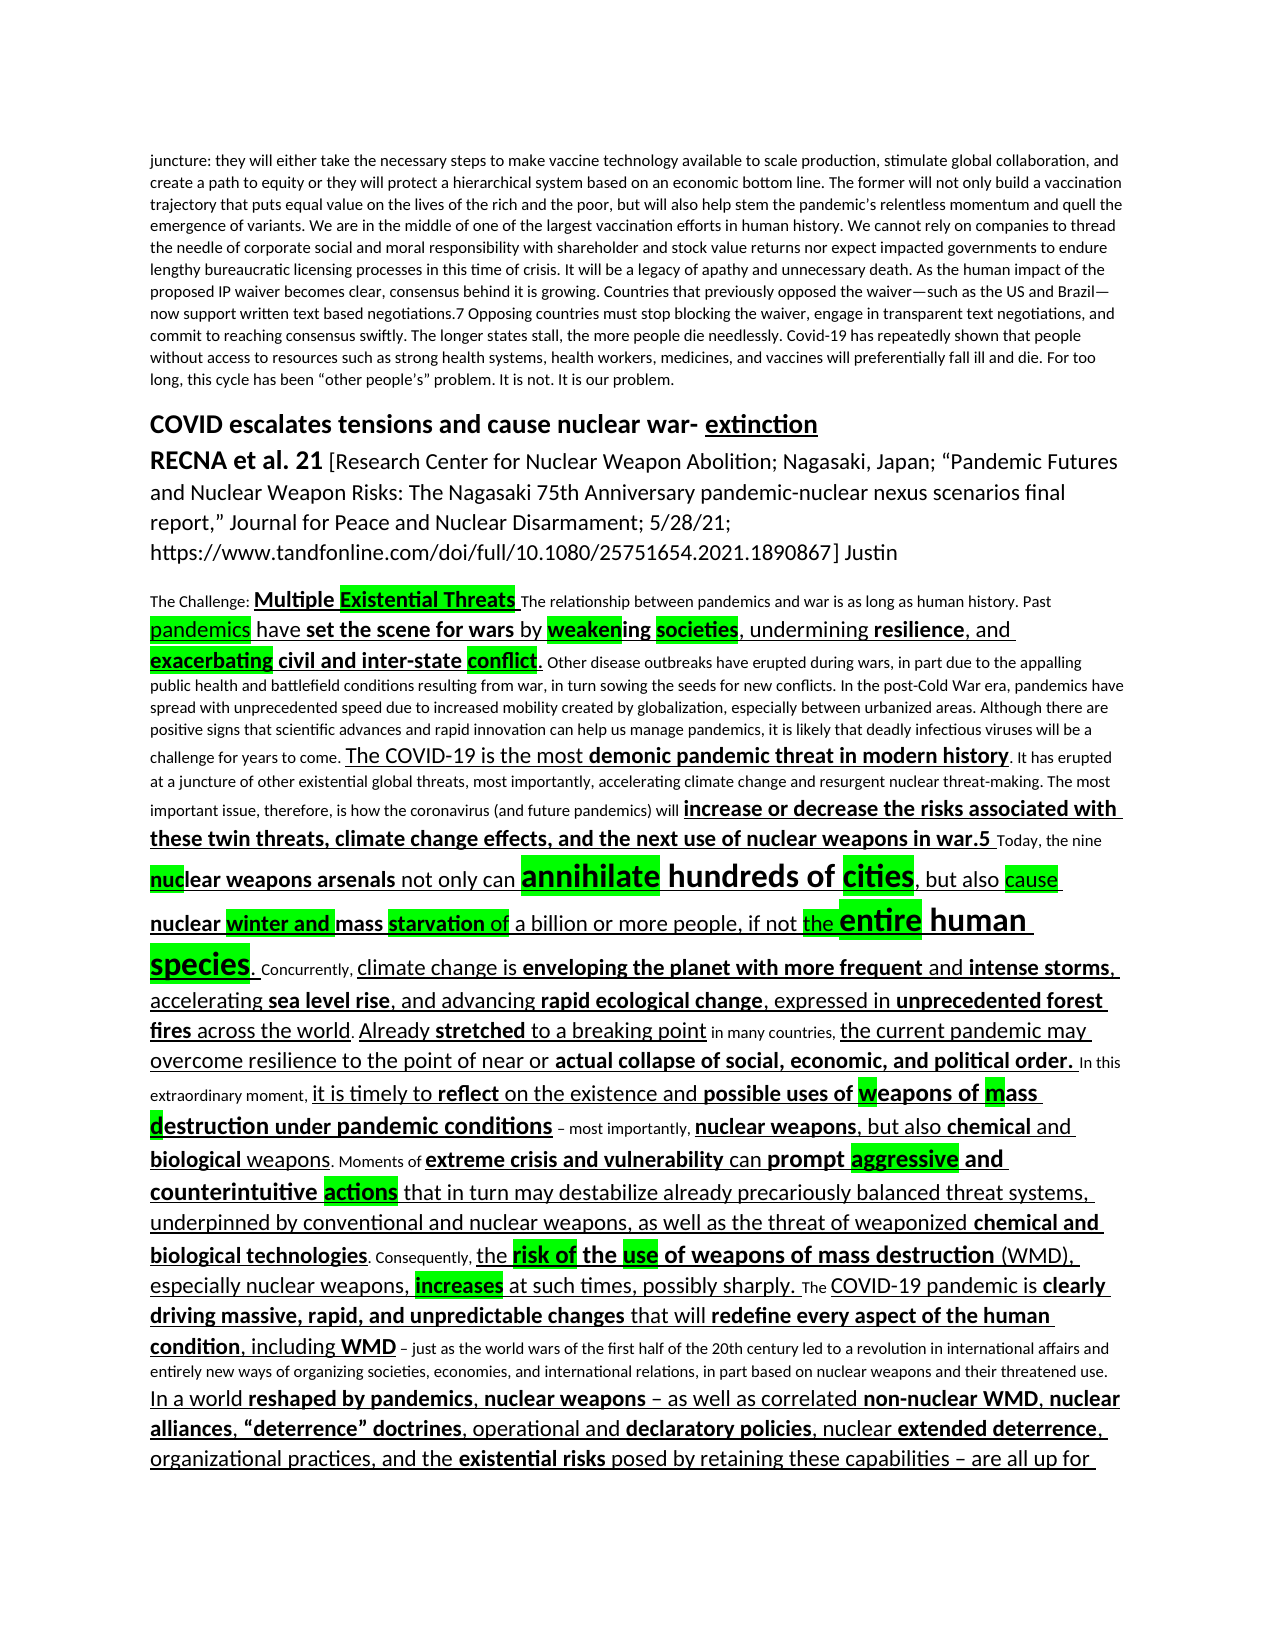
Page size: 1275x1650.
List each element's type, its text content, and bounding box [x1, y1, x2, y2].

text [150, 585, 1125, 1472]
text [150, 150, 1125, 389]
text RECNA et al. 21 [Research Center for Nuclear Weapon Abolition; Nagasaki, Japan; “Pandemic Futures and Nuclear Weapon Risks: The Nagasaki 75th Anniversary pandemic-nuclear nexus scenarios final report,” Journal for Peace and Nuclear Disarmament; 5/28/21; https://www.tandfonline.com/doi/full/10.1080/25751654.2021.1890867] Justin [150, 443, 1125, 567]
subtitle COVID escalates tensions and cause nuclear war- extinction [150, 407, 1125, 440]
